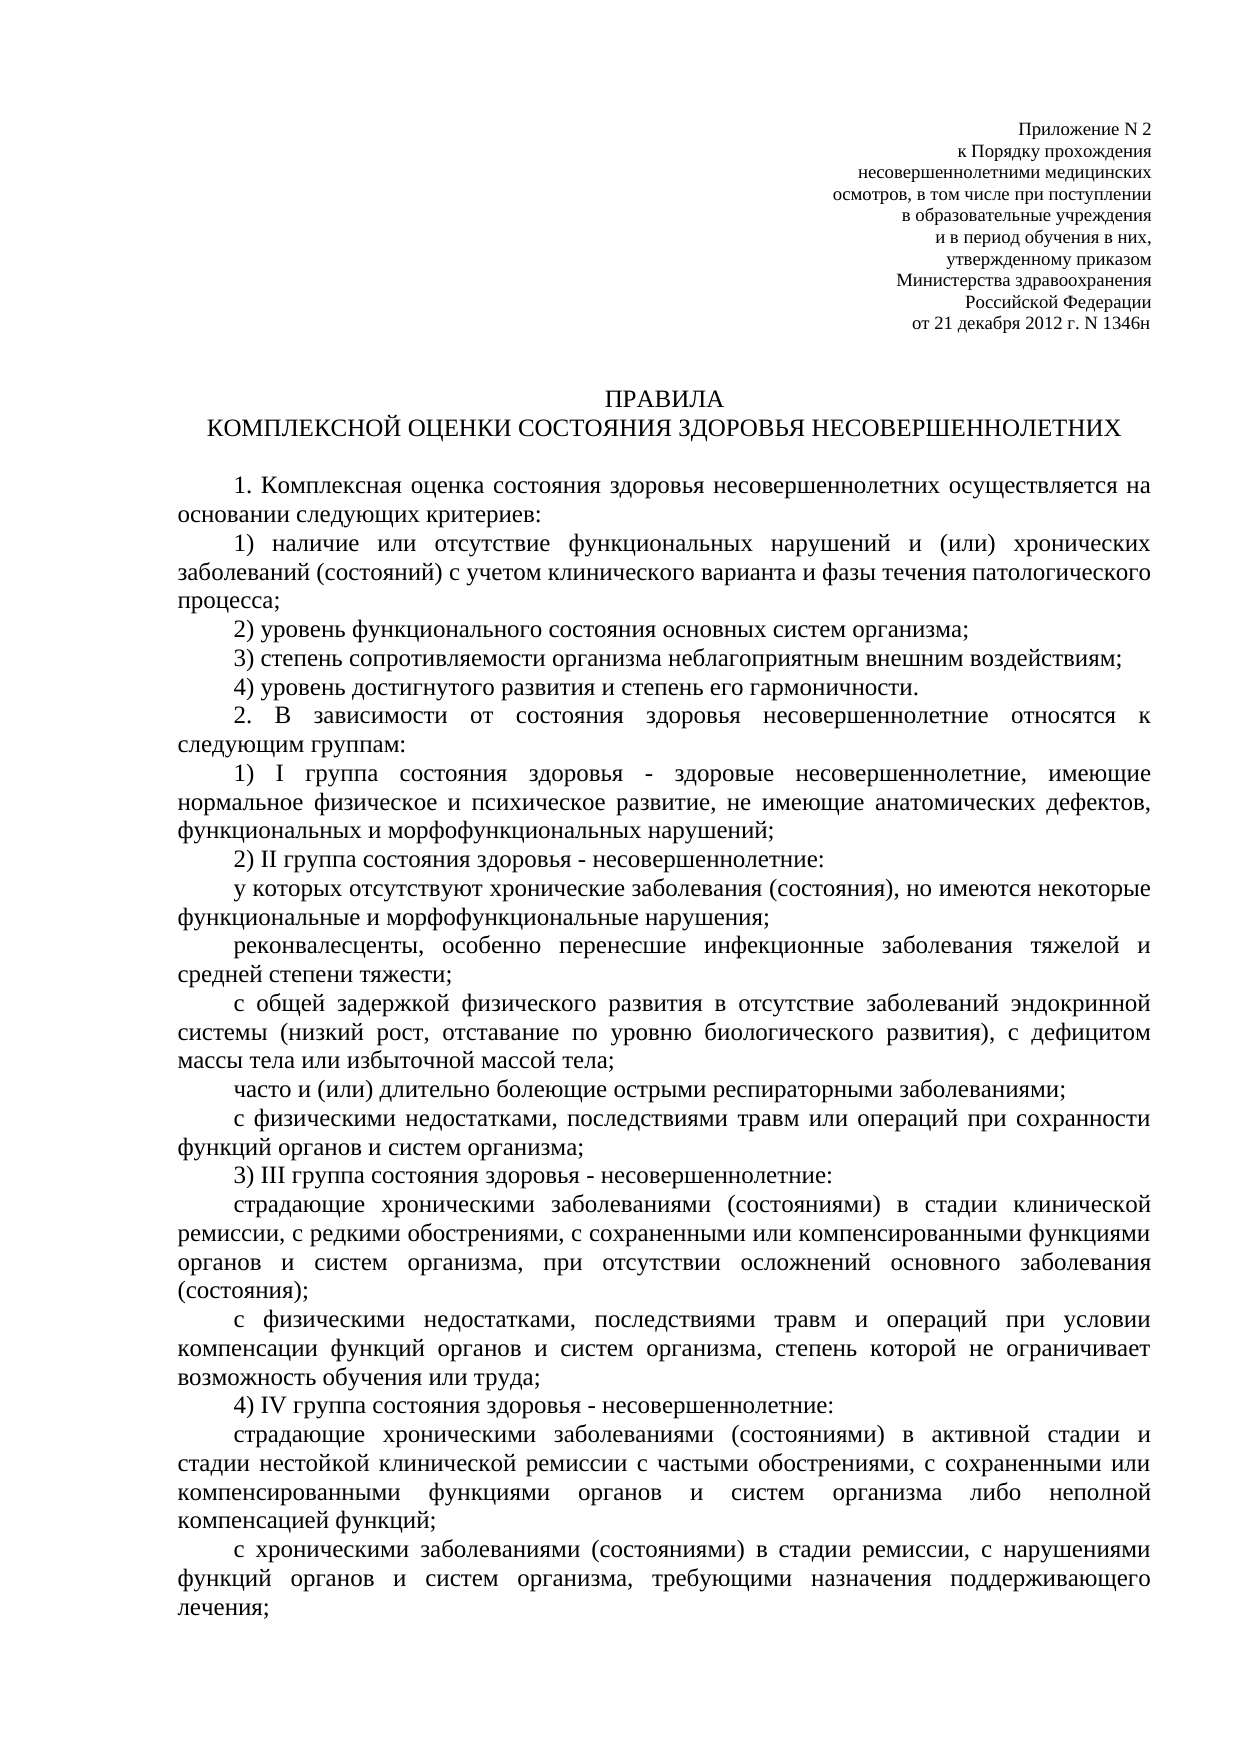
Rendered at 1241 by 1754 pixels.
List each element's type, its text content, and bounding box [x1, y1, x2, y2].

text Министерства здравоохранения [177, 269, 1152, 291]
text Приложение N 2 [177, 118, 1152, 140]
text в образовательные учреждения [177, 204, 1152, 226]
text 1. Комплексная оценка состояния здоровья несовершеннолетних осуществляется на основании следующих критериев: [177, 470, 1152, 528]
text 1) I группа состояния здоровья - здоровые несовершеннолетние, имеющие нормальное физическое и психическое развитие, не имеющие анатомических дефектов, функциональных и морфофункциональных нарушений; [177, 758, 1152, 844]
text несовершеннолетними медицинских [177, 161, 1152, 183]
text реконвалесценты, особенно перенесшие инфекционные заболевания тяжелой и средней степени тяжести; [177, 930, 1152, 988]
text часто и (или) длительно болеющие острыми респираторными заболеваниями; [177, 1074, 1152, 1103]
text с хроническими заболеваниями (состояниями) в стадии ремиссии, с нарушениями функций органов и систем организма, требующими назначения поддерживающего лечения; [177, 1534, 1152, 1620]
text утвержденному приказом [177, 247, 1152, 269]
text Российской Федерации [177, 291, 1152, 312]
text у которых отсутствуют хронические заболевания (состояния), но имеются некоторые функциональные и морфофункциональные нарушения; [177, 873, 1152, 930]
text осмотров, в том числе при поступлении [177, 183, 1152, 204]
text к Порядку прохождения [177, 140, 1152, 161]
text 1) наличие или отсутствие функциональных нарушений и (или) хронических заболеваний (состояний) с учетом клинического варианта и фазы течения патологического процесса; [177, 528, 1152, 614]
text от 21 декабря 2012 г. N 1346н ПРАВИЛА [177, 312, 1152, 413]
text КОМПЛЕКСНОЙ ОЦЕНКИ СОСТОЯНИЯ ЗДОРОВЬЯ НЕСОВЕРШЕННОЛЕТНИХ [177, 413, 1152, 442]
text 4) уровень достигнутого развития и степень его гармоничности. [177, 672, 1152, 700]
text с физическими недостатками, последствиями травм и операций при условии компенсации функций органов и систем организма, степень которой не ограничивает возможность обучения или труда; [177, 1304, 1152, 1390]
text с общей задержкой физического развития в отсутствие заболеваний эндокринной системы (низкий рост, отставание по уровню биологического развития), с дефицитом массы тела или избыточной массой тела; [177, 988, 1152, 1074]
text 2. В зависимости от состояния здоровья несовершеннолетние относятся к следующим группам: [177, 700, 1152, 758]
text с физическими недостатками, последствиями травм или операций при сохранности функций органов и систем организма; [177, 1103, 1152, 1160]
text 2) II группа состояния здоровья - несовершеннолетние: [177, 844, 1152, 873]
text 4) IV группа состояния здоровья - несовершеннолетние: [177, 1390, 1152, 1419]
text страдающие хроническими заболеваниями (состояниями) в стадии клинической ремиссии, с редкими обострениями, с сохраненными или компенсированными функциями органов и систем организма, при отсутствии осложнений основного заболевания (состояния); [177, 1189, 1152, 1304]
text 3) степень сопротивляемости организма неблагоприятным внешним воздействиям; [177, 643, 1152, 672]
text 2) уровень функционального состояния основных систем организма; [177, 614, 1152, 643]
text 3) III группа состояния здоровья - несовершеннолетние: [177, 1160, 1152, 1189]
text и в период обучения в них, [177, 226, 1152, 247]
text страдающие хроническими заболеваниями (состояниями) в активной стадии и стадии нестойкой клинической ремиссии с частыми обострениями, с сохраненными или компенсированными функциями органов и систем организма либо неполной компенсацией функций; [177, 1419, 1152, 1534]
